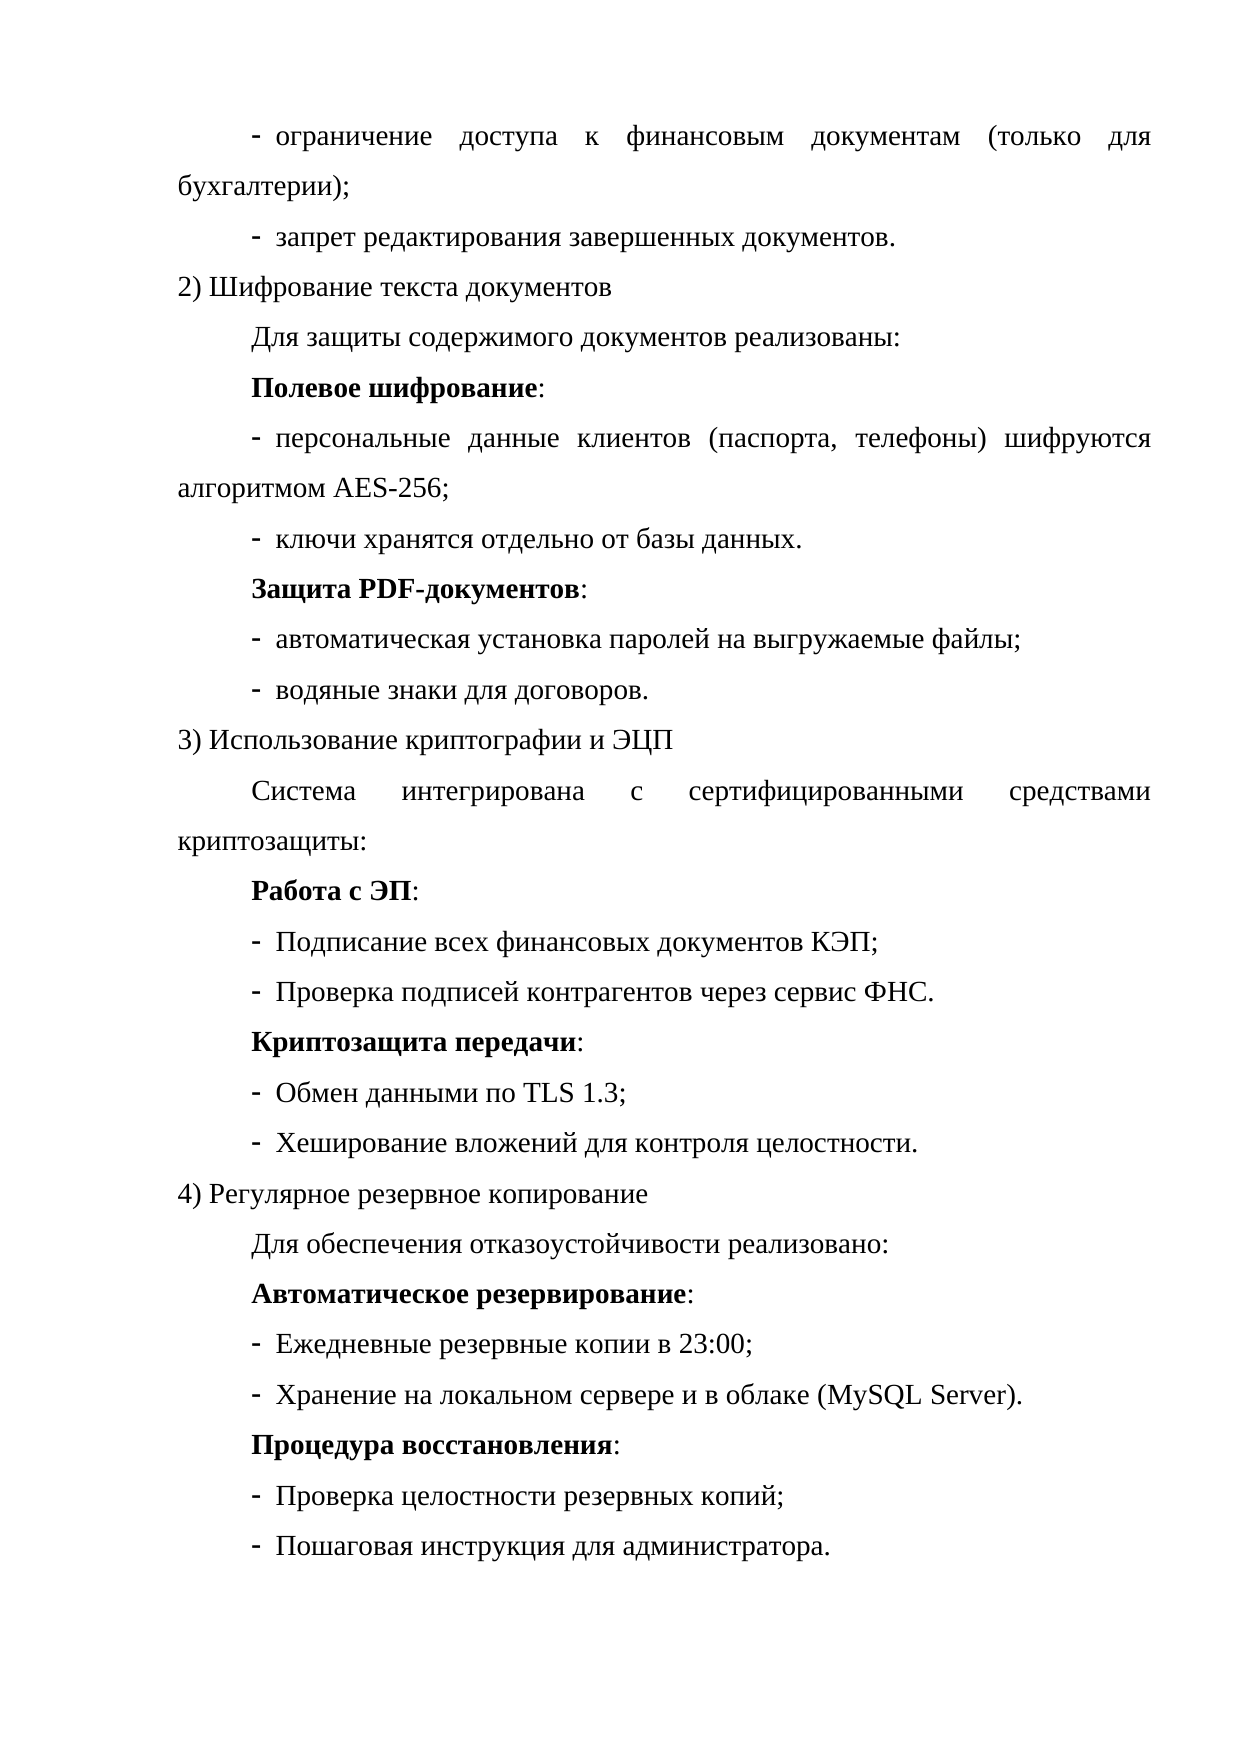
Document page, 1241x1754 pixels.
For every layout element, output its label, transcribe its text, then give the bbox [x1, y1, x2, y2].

list ограничение доступа к финансовым документам (только для бухгалтерии); [177, 118, 1152, 202]
text 2) Шифрование текста документов [177, 269, 1152, 303]
text Система интегрирована с сертифицированными средствами криптозащиты: [177, 773, 1152, 857]
list Обмен данными по TLS 1.3; [177, 1075, 1152, 1108]
text Для защиты содержимого документов реализованы: [177, 319, 1152, 353]
list Хеширование вложений для контроля целостности. [177, 1125, 1152, 1159]
list ключи хранятся отдельно от базы данных. [177, 521, 1152, 554]
text Защита PDF-документов: [177, 571, 1152, 605]
list Проверка подписей контрагентов через сервис ФНС. [177, 974, 1152, 1008]
list водяные знаки для договоров. [177, 672, 1152, 706]
text 4) Регулярное резервное копирование [177, 1176, 1152, 1209]
list Проверка целостности резервных копий; [177, 1478, 1152, 1511]
text Работа с ЭП: [177, 873, 1152, 907]
text 3) Использование криптографии и ЭЦП [177, 722, 1152, 756]
list Хранение на локальном сервере и в облаке (MySQL Server). [177, 1377, 1152, 1411]
text Для обеспечения отказоустойчивости реализовано: [177, 1226, 1152, 1259]
list Пошаговая инструкция для администратора. [177, 1528, 1152, 1562]
list Ежедневные резервные копии в 23:00; [177, 1327, 1152, 1360]
list запрет редактирования завершенных документов. [177, 219, 1152, 252]
text Процедура восстановления: [177, 1427, 1152, 1461]
text Полевое шифрование: [177, 370, 1152, 403]
text Автоматическое резервирование: [177, 1276, 1152, 1310]
text Криптозащита передачи: [177, 1024, 1152, 1058]
list персональные данные клиентов (паспорта, телефоны) шифруются алгоритмом AES-256; [177, 420, 1152, 504]
list Подписание всех финансовых документов КЭП; [177, 924, 1152, 957]
list автоматическая установка паролей на выгружаемые файлы; [177, 622, 1152, 655]
